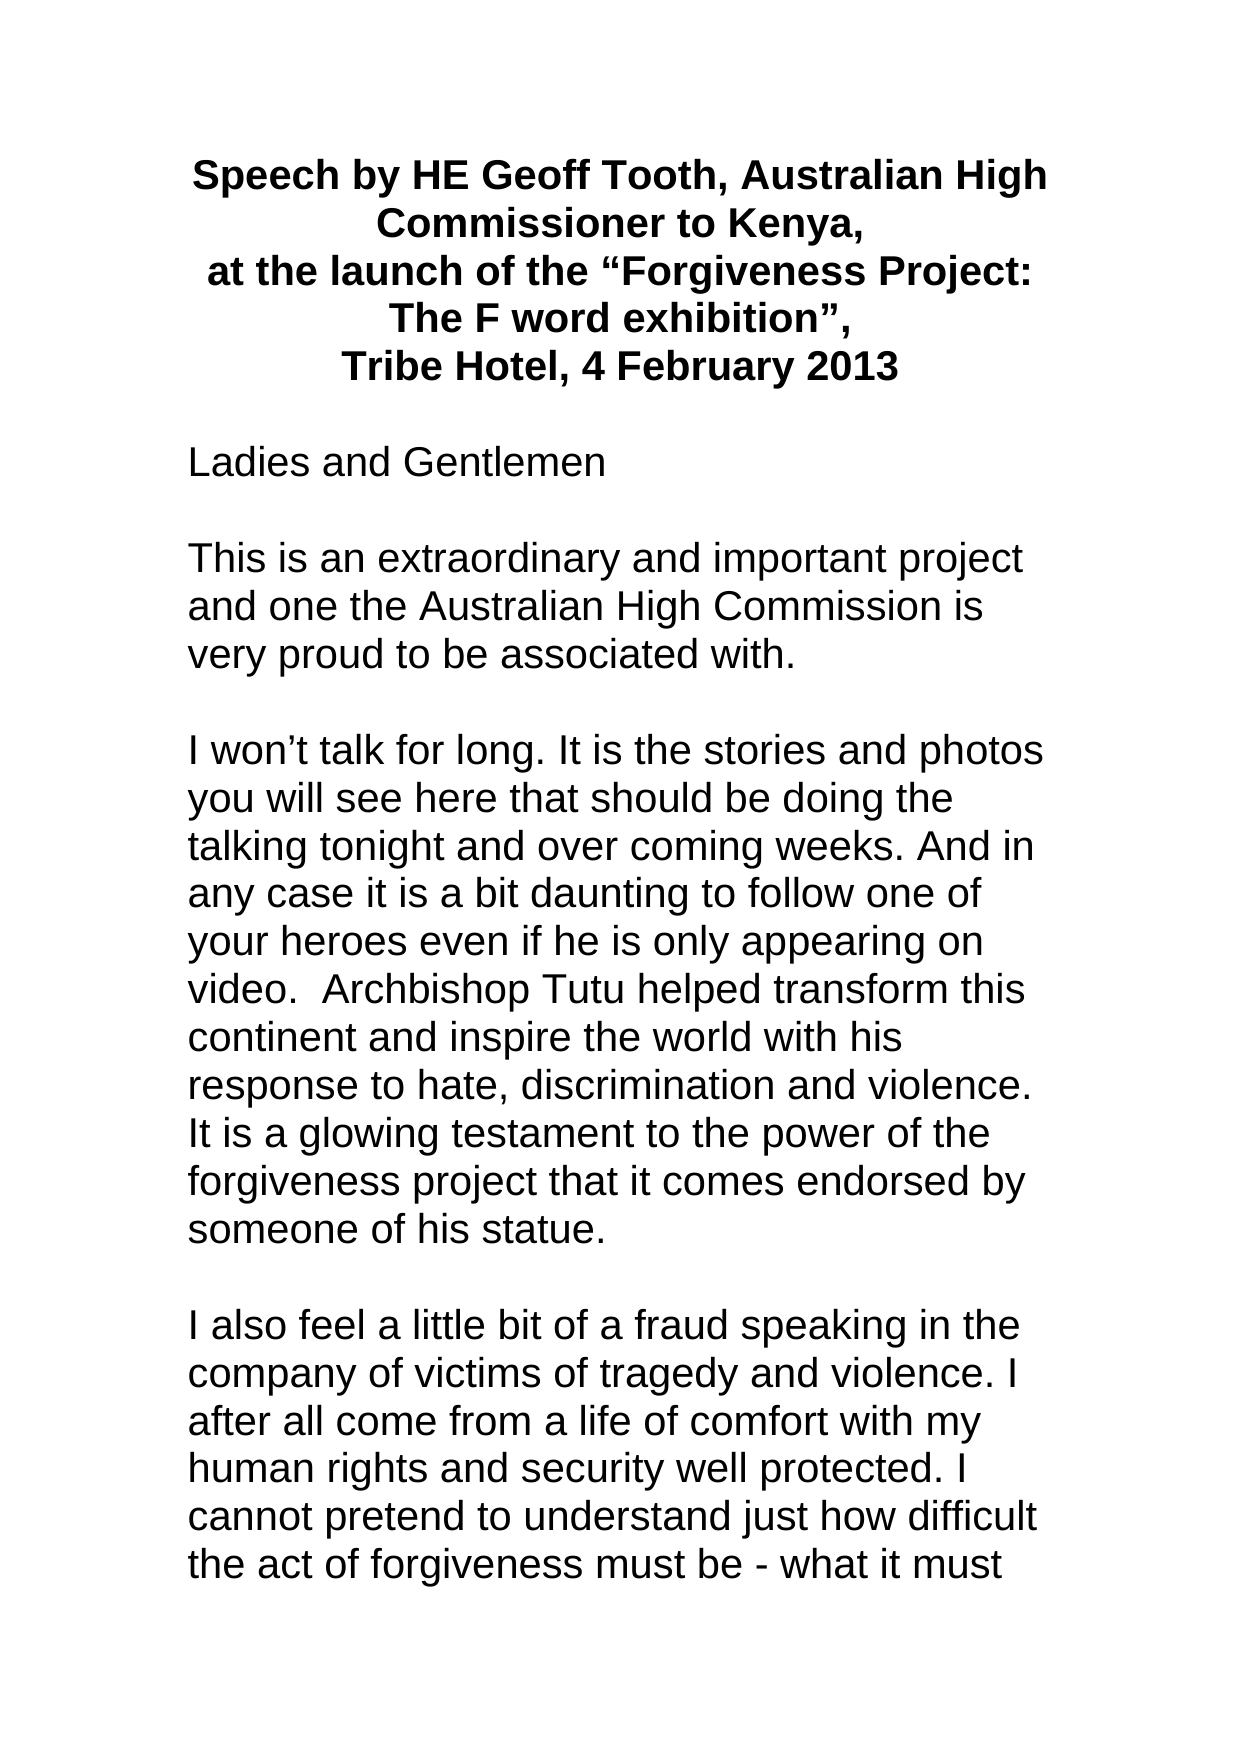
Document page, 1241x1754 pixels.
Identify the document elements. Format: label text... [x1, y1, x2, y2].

text Tribe Hotel, 4 February 2013 [187, 342, 1053, 389]
text Ladies and Gentlemen [187, 437, 1053, 485]
text I won’t talk for long. It is the stories and photos you will see here that should be doing the talking tonight and over coming weeks. And in any case it is a bit daunting to follow one of your heroes even if he is only appearing on video. Archbishop Tutu helped transform this continent and inspire the world with his response to hate, discrimination and violence. It is a glowing testament to the power of the forgiveness project that it comes endorsed by someone of his statue. [187, 725, 1053, 1252]
text This is an extraordinary and important project and one the Australian High Commission is very proud to be associated with. [187, 533, 1053, 677]
text Speech by HE Geoff Tooth, Australian High Commissioner to Kenya, [187, 150, 1053, 246]
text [187, 1300, 1053, 1587]
text at the launch of the “Forgiveness Project: The F word exhibition”, [187, 246, 1053, 342]
